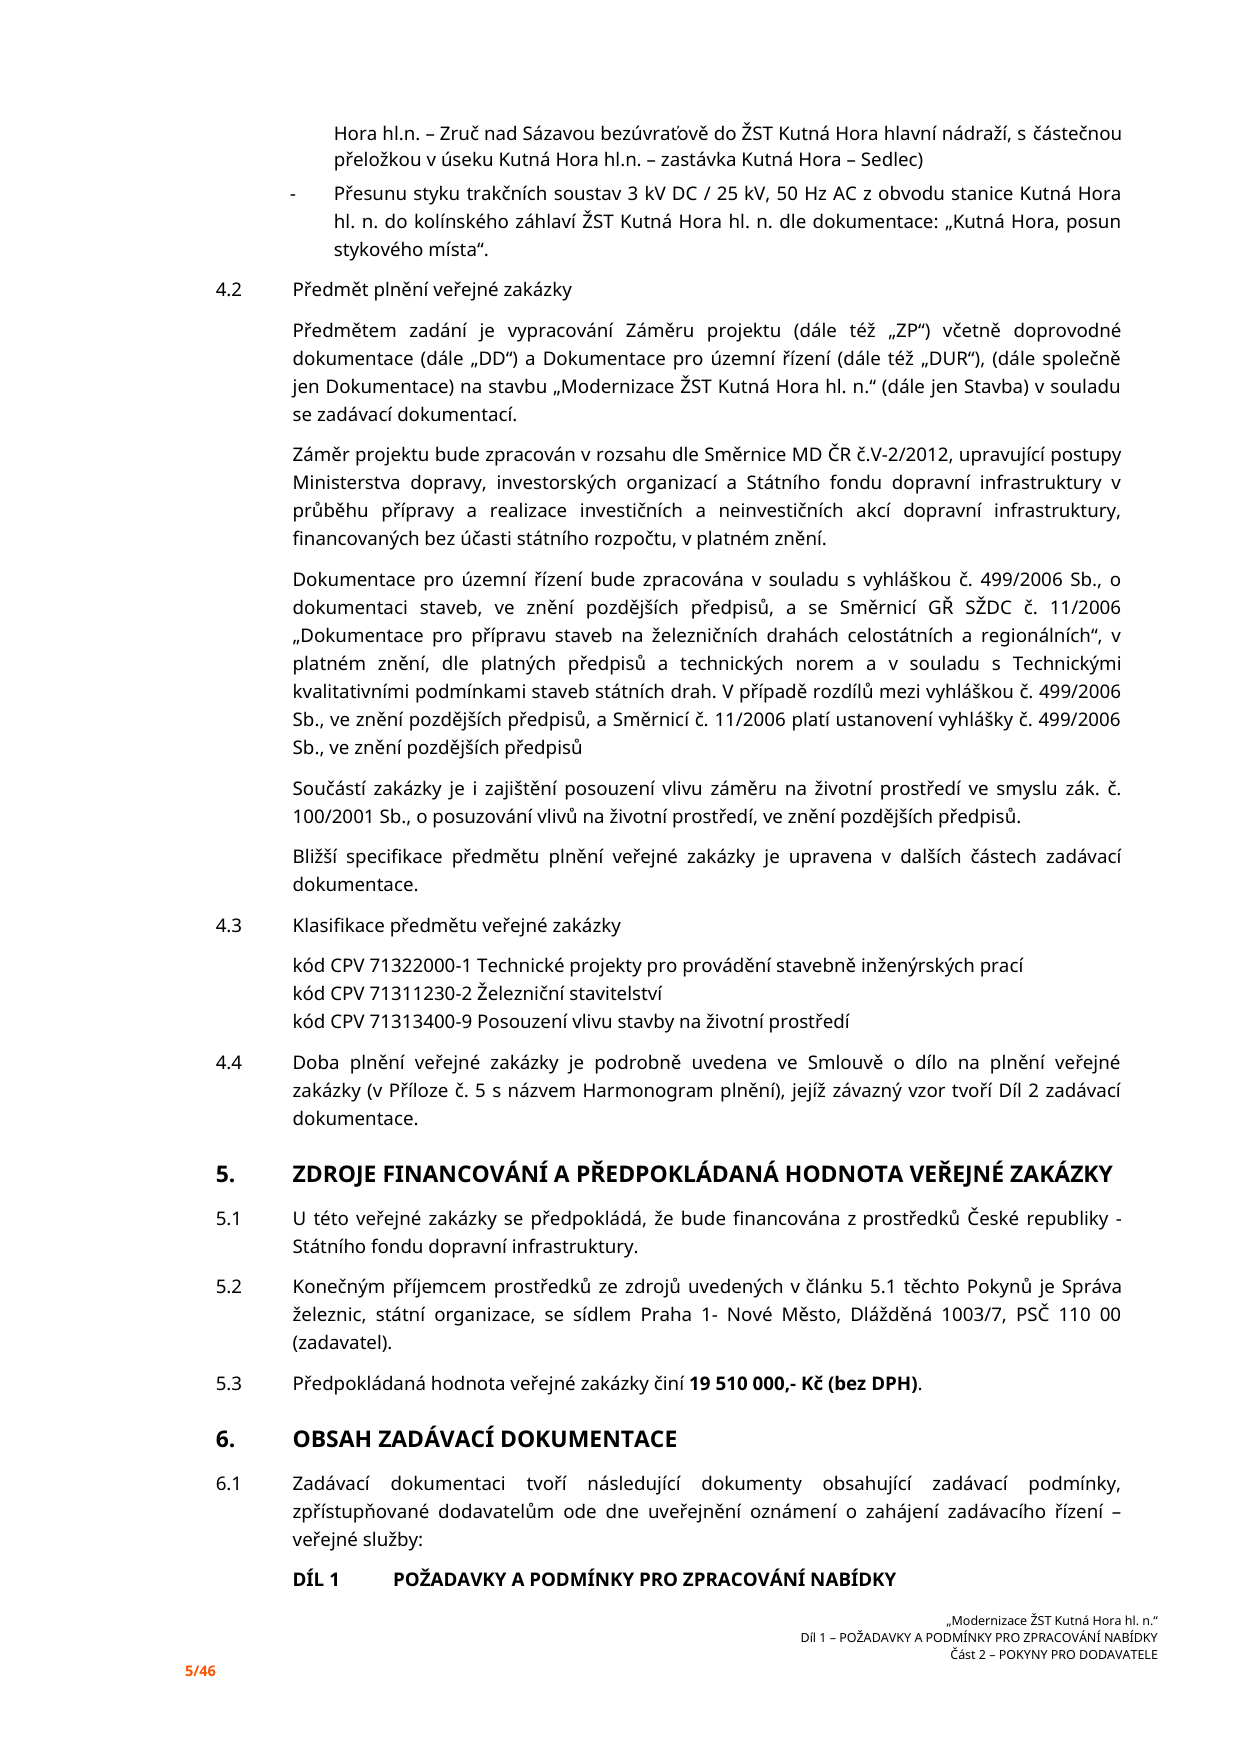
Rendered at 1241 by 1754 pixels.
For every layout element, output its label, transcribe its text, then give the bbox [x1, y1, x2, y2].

text OBSAH ZADÁVACÍ DOKUMENTACE [216, 1423, 1122, 1454]
list Dokumentace pro územní řízení bude zpracována v souladu s vyhláškou č. 499/2006 Sb., o dokumentaci staveb, ve znění pozdějších předpisů, a se Směrnicí GŘ SŽDC č. 11/2006 „Dokumentace pro přípravu staveb na železničních drahách celostátních a regionálních“, v platném znění, dle platných předpisů a technických norem a v souladu s Technickými kvalitativními podmínkami staveb státních drah. V případě rozdílů mezi vyhláškou č. 499/2006 Sb., ve znění pozdějších předpisů, a Směrnicí č. 11/2006 platí ustanovení vyhlášky č. 499/2006 Sb., ve znění pozdějších předpisů [292, 566, 1122, 760]
list kód CPV 71322000-1 Technické projekty pro provádění stavebně inženýrských prací [292, 952, 1122, 978]
text U této veřejné zakázky se předpokládá, že bude financována z prostředků České republiky - Státního fondu dopravní infrastruktury. [216, 1205, 1122, 1258]
text DÍL 1 POŽADAVKY A PODMÍNKY PRO ZPRACOVÁNÍ NABÍDKY [292, 1567, 1122, 1592]
text Předmět plnění veřejné zakázky [216, 277, 1122, 302]
text Klasifikace předmětu veřejné zakázky [216, 912, 1122, 937]
text Doba plnění veřejné zakázky je podrobně uvedena ve Smlouvě o dílo na plnění veřejné zakázky (v Příloze č. 5 s názvem Harmonogram plnění), jejíž závazný vzor tvoří Díl 2 zadávací dokumentace. [216, 1049, 1122, 1131]
text Zadávací dokumentaci tvoří následující dokumenty obsahující zadávací podmínky, zpřístupňované dodavatelům ode dne uveřejnění oznámení o zahájení zadávacího řízení – veřejné služby: [216, 1470, 1122, 1552]
list Bližší specifikace předmětu plnění veřejné zakázky je upravena v dalších částech zadávací dokumentace. [292, 843, 1122, 897]
list Přesunu styku trakčních soustav 3 kV DC / 25 kV, 50 Hz AC z obvodu stanice Kutná Hora hl. n. do kolínského záhlaví ŽST Kutná Hora hl. n. dle dokumentace: „Kutná Hora, posun stykového místa“. [289, 180, 1122, 262]
list Předmětem zadání je vypracování Záměru projektu (dále též „ZP“) včetně doprovodné dokumentace (dále „DD“) a Dokumentace pro územní řízení (dále též „DUR“), (dále společně jen Dokumentace) na stavbu „Modernizace ŽST Kutná Hora hl. n.“ (dále jen Stavba) v souladu se zadávací dokumentací. [292, 317, 1122, 427]
text ZDROJE FINANCOVÁNÍ a PŘEDPOKLÁDANÁ HODNOTA VEŘEJNÉ ZAKÁZKY [216, 1158, 1122, 1189]
list kód CPV 71313400-9 Posouzení vlivu stavby na životní prostředí [292, 1008, 1122, 1034]
text Předpokládaná hodnota veřejné zakázky činí 19 510 000,- Kč (bez DPH). [216, 1370, 1122, 1396]
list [289, 121, 1122, 172]
list kód CPV 71311230-2 Železniční stavitelství [292, 981, 1122, 1006]
list Záměr projektu bude zpracován v rozsahu dle Směrnice MD ČR č.V-2/2012, upravující postupy Ministerstva dopravy, investorských organizací a Státního fondu dopravní infrastruktury v průběhu přípravy a realizace investičních a neinvestičních akcí dopravní infrastruktury, financovaných bez účasti státního rozpočtu, v platném znění. [292, 442, 1122, 551]
list Součástí zakázky je i zajištění posouzení vlivu záměru na životní prostředí ve smyslu zák. č. 100/2001 Sb., o posuzování vlivů na životní prostředí, ve znění pozdějších předpisů. [292, 775, 1122, 828]
text Konečným příjemcem prostředků ze zdrojů uvedených v článku 5.1 těchto Pokynů je Správa železnic, státní organizace, se sídlem Praha 1- Nové Město, Dlážděná 1003/7, PSČ 110 00 (zadavatel). [216, 1273, 1122, 1355]
